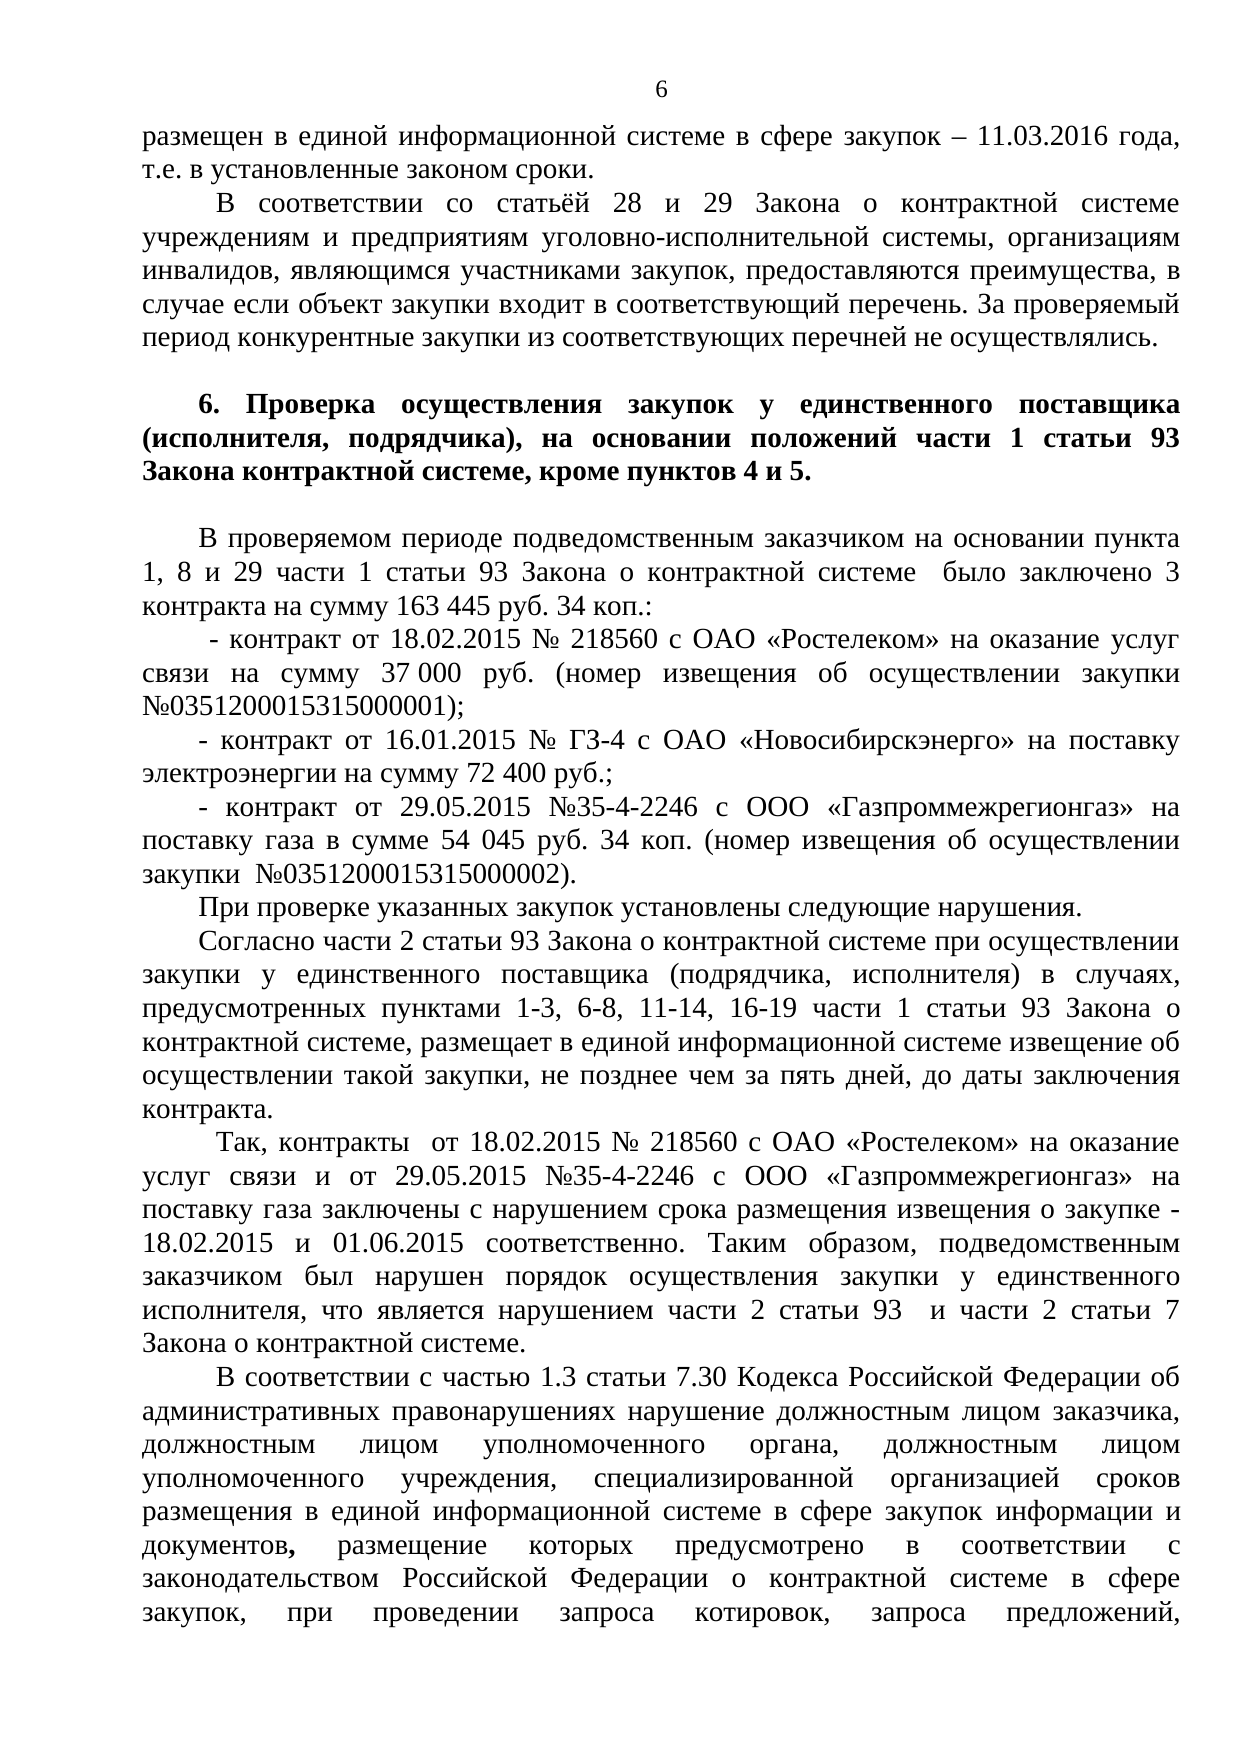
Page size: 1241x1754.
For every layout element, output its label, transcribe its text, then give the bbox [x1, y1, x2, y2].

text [142, 118, 1181, 185]
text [142, 1359, 1181, 1627]
text - контракт от 18.02.2015 № 218560 с ОАО «Ростелеком» на оказание услуг связи на сумму 37 000 руб. (номер извещения об осуществлении закупки №0351200015315000001); [142, 621, 1181, 722]
text Так, контракты от 18.02.2015 № 218560 с ОАО «Ростелеком» на оказание услуг связи и от 29.05.2015 №35-4-2246 с ООО «Газпроммежрегионгаз» на поставку газа заключены с нарушением срока размещения извещения о закупке - 18.02.2015 и 01.06.2015 соответственно. Таким образом, подведомственным заказчиком был нарушен порядок осуществления закупки у единственного исполнителя, что является нарушением части 2 статьи 93 и части 2 статьи 7 Закона о контрактной системе. [142, 1124, 1181, 1359]
text При проверке указанных закупок установлены следующие нарушения. [142, 889, 1181, 923]
text - контракт от 29.05.2015 №35-4-2246 с ООО «Газпроммежрегионгаз» на поставку газа в сумме 54 045 руб. 34 коп. (номер извещения об осуществлении закупки №0351200015315000002). [142, 789, 1181, 889]
text В соответствии со статьёй 28 и 29 Закона о контрактной системе учреждениям и предприятиям уголовно-исполнительной системы, организациям инвалидов, являющимся участниками закупок, предоставляются преимущества, в случае если объект закупки входит в соответствующий перечень. За проверяемый период конкурентные закупки из соответствующих перечней не осуществлялись. [142, 185, 1181, 353]
text - контракт от 16.01.2015 № ГЗ-4 с ОАО «Новосибирскэнерго» на поставку электроэнергии на сумму 72 400 руб.; [142, 722, 1181, 789]
text В проверяемом периоде подведомственным заказчиком на основании пункта 1, 8 и 29 части 1 статьи 93 Закона о контрактной системе было заключено 3 контракта на сумму 163 445 руб. 34 коп.: [142, 521, 1181, 621]
text 6. Проверка осуществления закупок у единственного поставщика (исполнителя, подрядчика), на основании положений части 1 статьи 93 Закона контрактной системе, кроме пунктов 4 и 5. [142, 386, 1181, 487]
text Согласно части 2 статьи 93 Закона о контрактной системе при осуществлении закупки у единственного поставщика (подрядчика, исполнителя) в случаях, предусмотренных пунктами 1-3, 6-8, 11-14, 16-19 части 1 статьи 93 Закона о контрактной системе, размещает в единой информационной системе извещение об осуществлении такой закупки, не позднее чем за пять дней, до даты заключения контракта. [142, 923, 1181, 1124]
